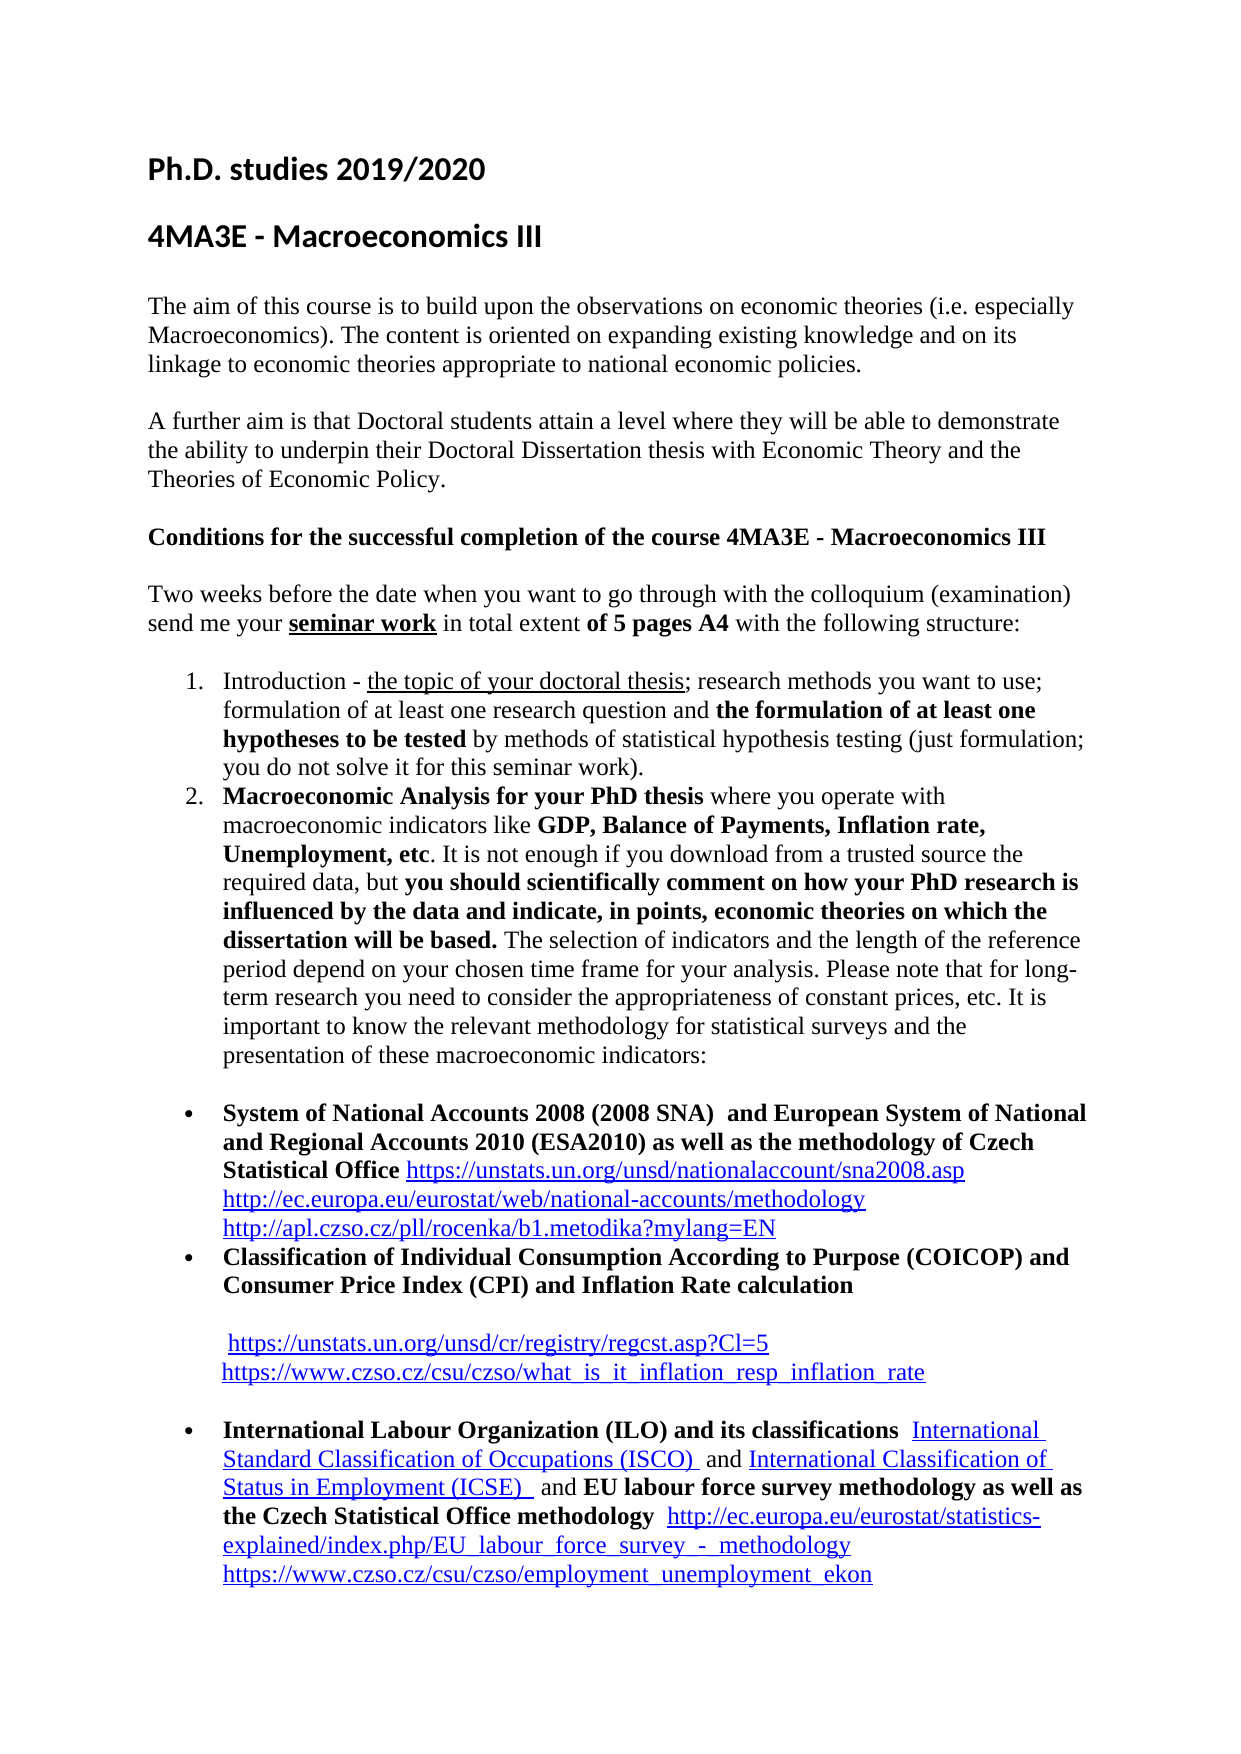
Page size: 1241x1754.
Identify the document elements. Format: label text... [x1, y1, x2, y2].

text The aim of this course is to build upon the observations on economic theories (i.e. especially Macroeconomics). The content is oriented on expanding existing knowledge and on its linkage to economic theories appropriate to national economic policies. A further aim is that Doctoral students attain a level where they will be able to demonstrate the ability to underpin their Doctoral Dissertation thesis with Economic Theory and the Theories of Economic Policy. [148, 291, 1093, 492]
text 4MA3E - Macroeconomics III [148, 215, 1093, 256]
list Classification of Individual Consumption According to Purpose (COICOP) and Consumer Price Index (CPI) and Inflation Rate calculation [185, 1242, 1093, 1299]
list Macroeconomic Analysis for your PhD thesis where you operate with macroeconomic indicators like GDP, Balance of Payments, Inflation rate, Unemployment, etc. It is not enough if you download from a trusted source the required data, but you should scientifically comment on how your PhD research is influenced by the data and indicate, in points, economic theories on which the dissertation will be based. The selection of indicators and the length of the reference period depend on your chosen time frame for your analysis. Please note that for long-term research you need to consider the appropriateness of constant prices, etc. It is important to know the relevant methodology for statistical surveys and the presentation of these macroeconomic indicators: [185, 781, 1093, 1069]
list Introduction - the topic of your doctoral thesis; research methods you want to use; formulation of at least one research question and the formulation of at least one hypotheses to be tested by methods of statistical hypothesis testing (just formulation; you do not solve it for this seminar work). [185, 666, 1093, 781]
text Two weeks before the date when you want to go through with the colloquium (examination) send me your seminar work in total extent of 5 pages A4 with the following structure: [148, 579, 1093, 637]
text Conditions for the successful completion of the course 4MA3E - Macroeconomics III [148, 522, 1093, 550]
text https://unstats.un.org/unsd/cr/registry/regcst.asp?Cl=5 https://www.czso.cz/csu/czso/what_is_it_inflation_resp_inflation_rate [221, 1328, 1093, 1386]
text Ph.D. studies 2019/2020 [148, 148, 1093, 188]
list International Labour Organization (ILO) and its classifications International Standard Classification of Occupations (ISCO) and International Classification of Status in Employment (ICSE) and EU labour force survey methodology as well as the Czech Statistical Office methodology http://ec.europa.eu/eurostat/statistics-explained/index.php/EU_labour_force_survey_-_methodology https://www.czso.cz/csu/czso/employment_unemployment_ekon [185, 1415, 1093, 1587]
list System of National Accounts 2008 (2008 SNA) and European System of National and Regional Accounts 2010 (ESA2010) as well as the methodology of Czech Statistical Office https://unstats.un.org/unsd/nationalaccount/sna2008.asp http://ec.europa.eu/eurostat/web/national-accounts/methodology http://apl.czso.cz/pll/rocenka/b1.metodika?mylang=EN [185, 1098, 1093, 1242]
